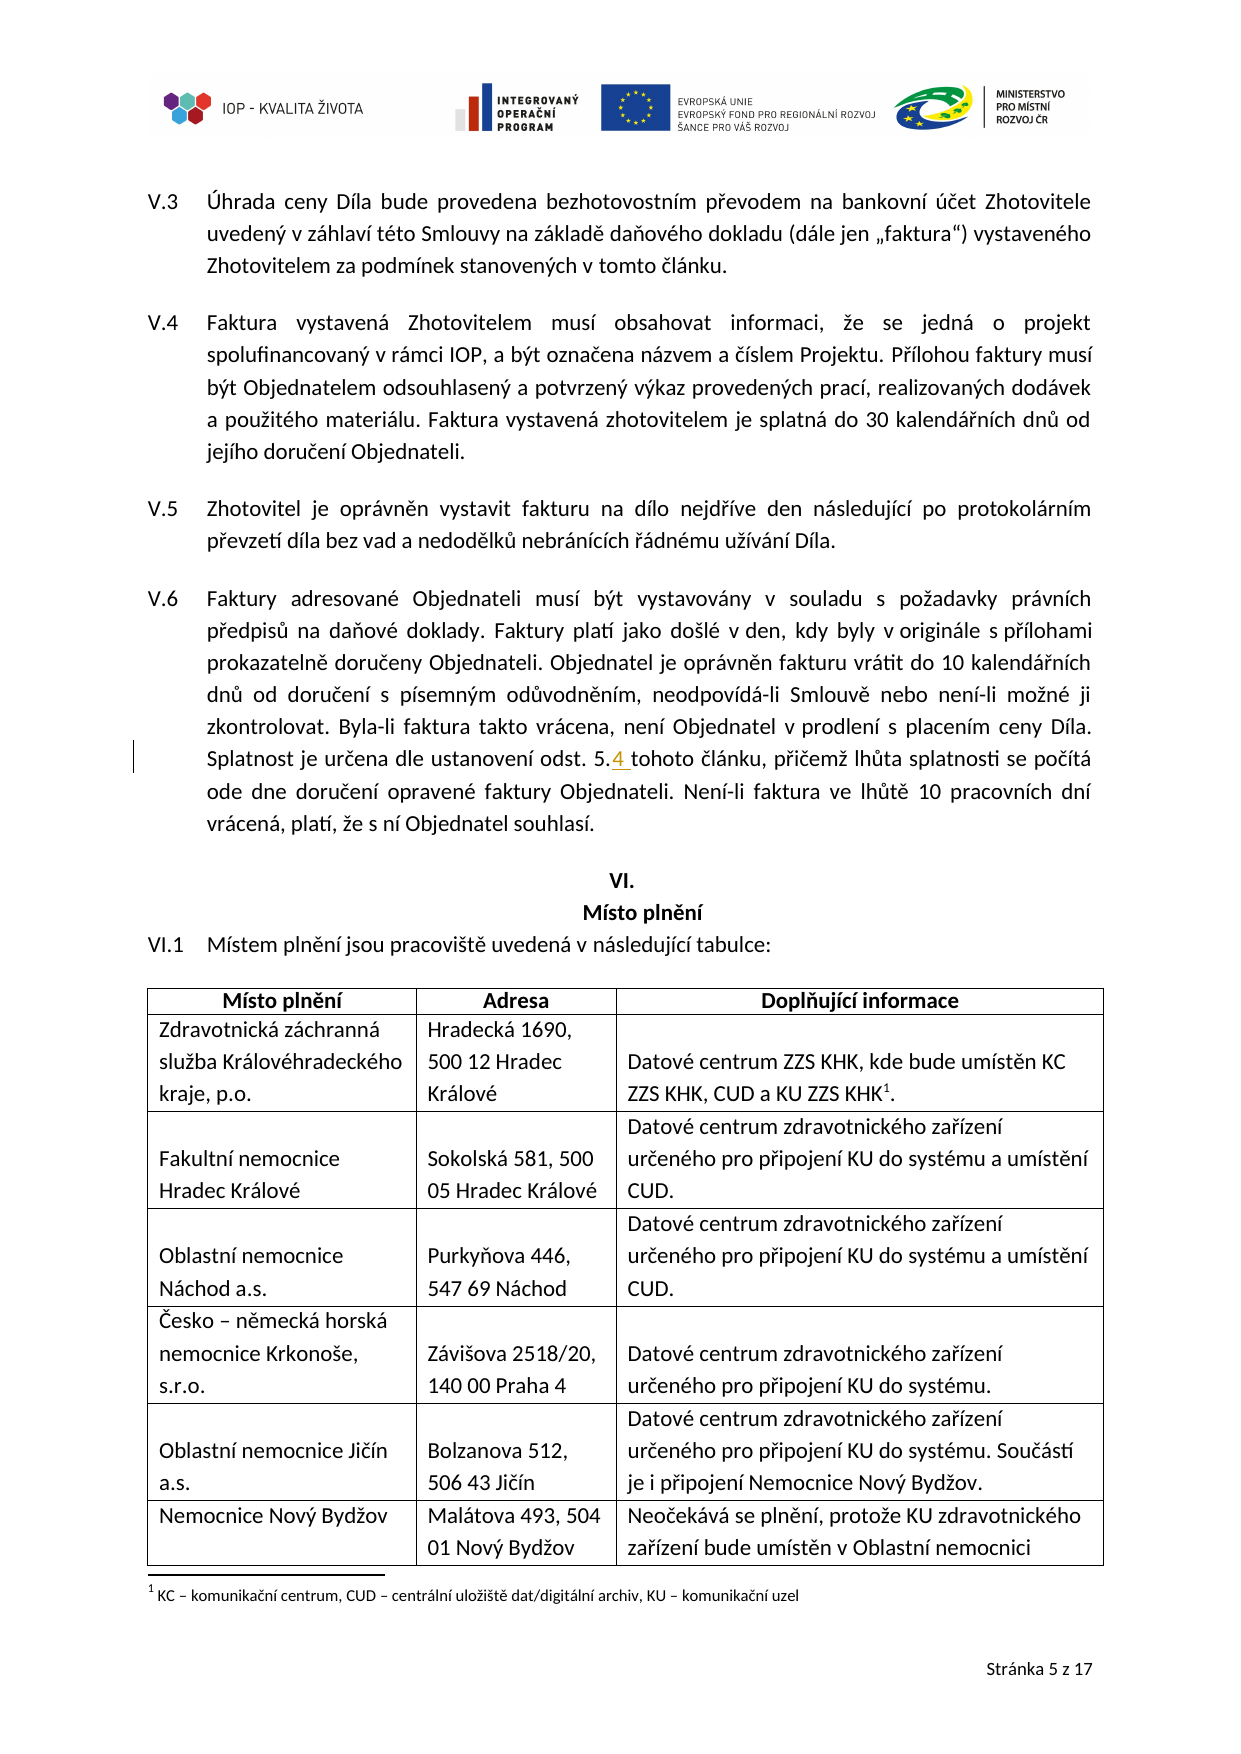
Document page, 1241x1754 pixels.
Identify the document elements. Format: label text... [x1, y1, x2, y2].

text Místo plnění [192, 898, 1093, 926]
table_cell Hradecká 1690, 500 12 Hradec Králové [417, 1015, 616, 1111]
table_cell Datové centrum zdravotnického zařízení určeného pro připojení KU do systému. Součástí je i připojení Nemocnice Nový Bydžov. [617, 1404, 1103, 1500]
table_cell Oblastní nemocnice Náchod a.s. [148, 1209, 416, 1306]
table_cell Purkyňova 446, 547 69 Náchod [417, 1209, 616, 1306]
table_header Adresa [417, 989, 616, 1014]
table_cell Datové centrum zdravotnického zařízení určeného pro připojení KU do systému. [617, 1307, 1103, 1403]
table_cell Sokolská 581, 500 05 Hradec Králové [417, 1112, 616, 1208]
table_cell Česko – německá horská nemocnice Krkonoše, s.r.o. [148, 1307, 416, 1403]
table_cell Nemocnice Nový Bydžov [148, 1501, 416, 1565]
list Úhrada ceny Díla bude provedena bezhotovostním převodem na bankovní účet Zhotovitele uvedený v záhlaví této Smlouvy na základě daňového dokladu (dále jen „faktura“) vystaveného Zhotovitelem za podmínek stanovených v tomto článku. [148, 187, 1093, 279]
table_cell Fakultní nemocnice Hradec Králové [148, 1112, 416, 1208]
table_cell Zdravotnická záchranná služba Královéhradeckého kraje, p.o. [148, 1015, 416, 1111]
table_cell Oblastní nemocnice Jičín a.s. [148, 1404, 416, 1500]
table_header Doplňující informace [617, 989, 1103, 1014]
list Zhotovitel je oprávněn vystavit fakturu na dílo nejdříve den následující po protokolárním převzetí díla bez vad a nedodělků nebránících řádnému užívání Díla. [148, 494, 1093, 554]
list Faktura vystavená Zhotovitelem musí obsahovat informaci, že se jedná o projekt spolufinancovaný v rámci IOP, a být označena názvem a číslem Projektu. Přílohou faktury musí být Objednatelem odsouhlasený a potvrzený výkaz provedených prací, realizovaných dodávek a použitého materiálu. Faktura vystavená zhotovitelem je splatná do 30 kalendářních dnů od jejího doručení Objednateli. [148, 308, 1093, 465]
table_cell Bolzanova 512, 506 43 Jičín [417, 1404, 616, 1500]
picture [147, 73, 1093, 141]
list Místem plnění jsou pracoviště uvedená v následující tabulce: [148, 931, 1093, 958]
table_header Místo plnění [148, 989, 416, 1014]
list Faktury adresované Objednateli musí být vystavovány v souladu s požadavky právních předpisů na daňové doklady. Faktury platí jako došlé v den, kdy byly v originále s přílohami prokazatelně doručeny Objednateli. Objednatel je oprávněn fakturu vrátit do 10 kalendářních dnů od doručení s písemným odůvodněním, neodpovídá-li Smlouvě nebo není-li možné ji zkontrolovat. Byla-li faktura takto vrácena, není Objednatel v prodlení s placením ceny Díla. Splatnost je určena dle ustanovení odst. 5.tohoto článku, přičemž lhůta splatnosti se počítá ode dne doručení opravené faktury Objednateli. Není-li faktura ve lhůtě 10 pracovních dní vrácená, platí, že s ní Objednatel souhlasí. [148, 584, 1093, 837]
table_cell Datové centrum zdravotnického zařízení určeného pro připojení KU do systému a umístění CUD. [617, 1209, 1103, 1306]
table_cell Datové centrum zdravotnického zařízení určeného pro připojení KU do systému a umístění CUD. [617, 1112, 1103, 1208]
table_cell Datové centrum ZZS KHK, kde bude umístěn KC ZZS KHK, CUD a KU ZZS KHK. [617, 1015, 1103, 1111]
table_cell Malátova 493, 504 01 Nový Bydžov [417, 1501, 616, 1565]
table_cell Závišova 2518/20, 140 00 Praha 4 [417, 1307, 616, 1403]
